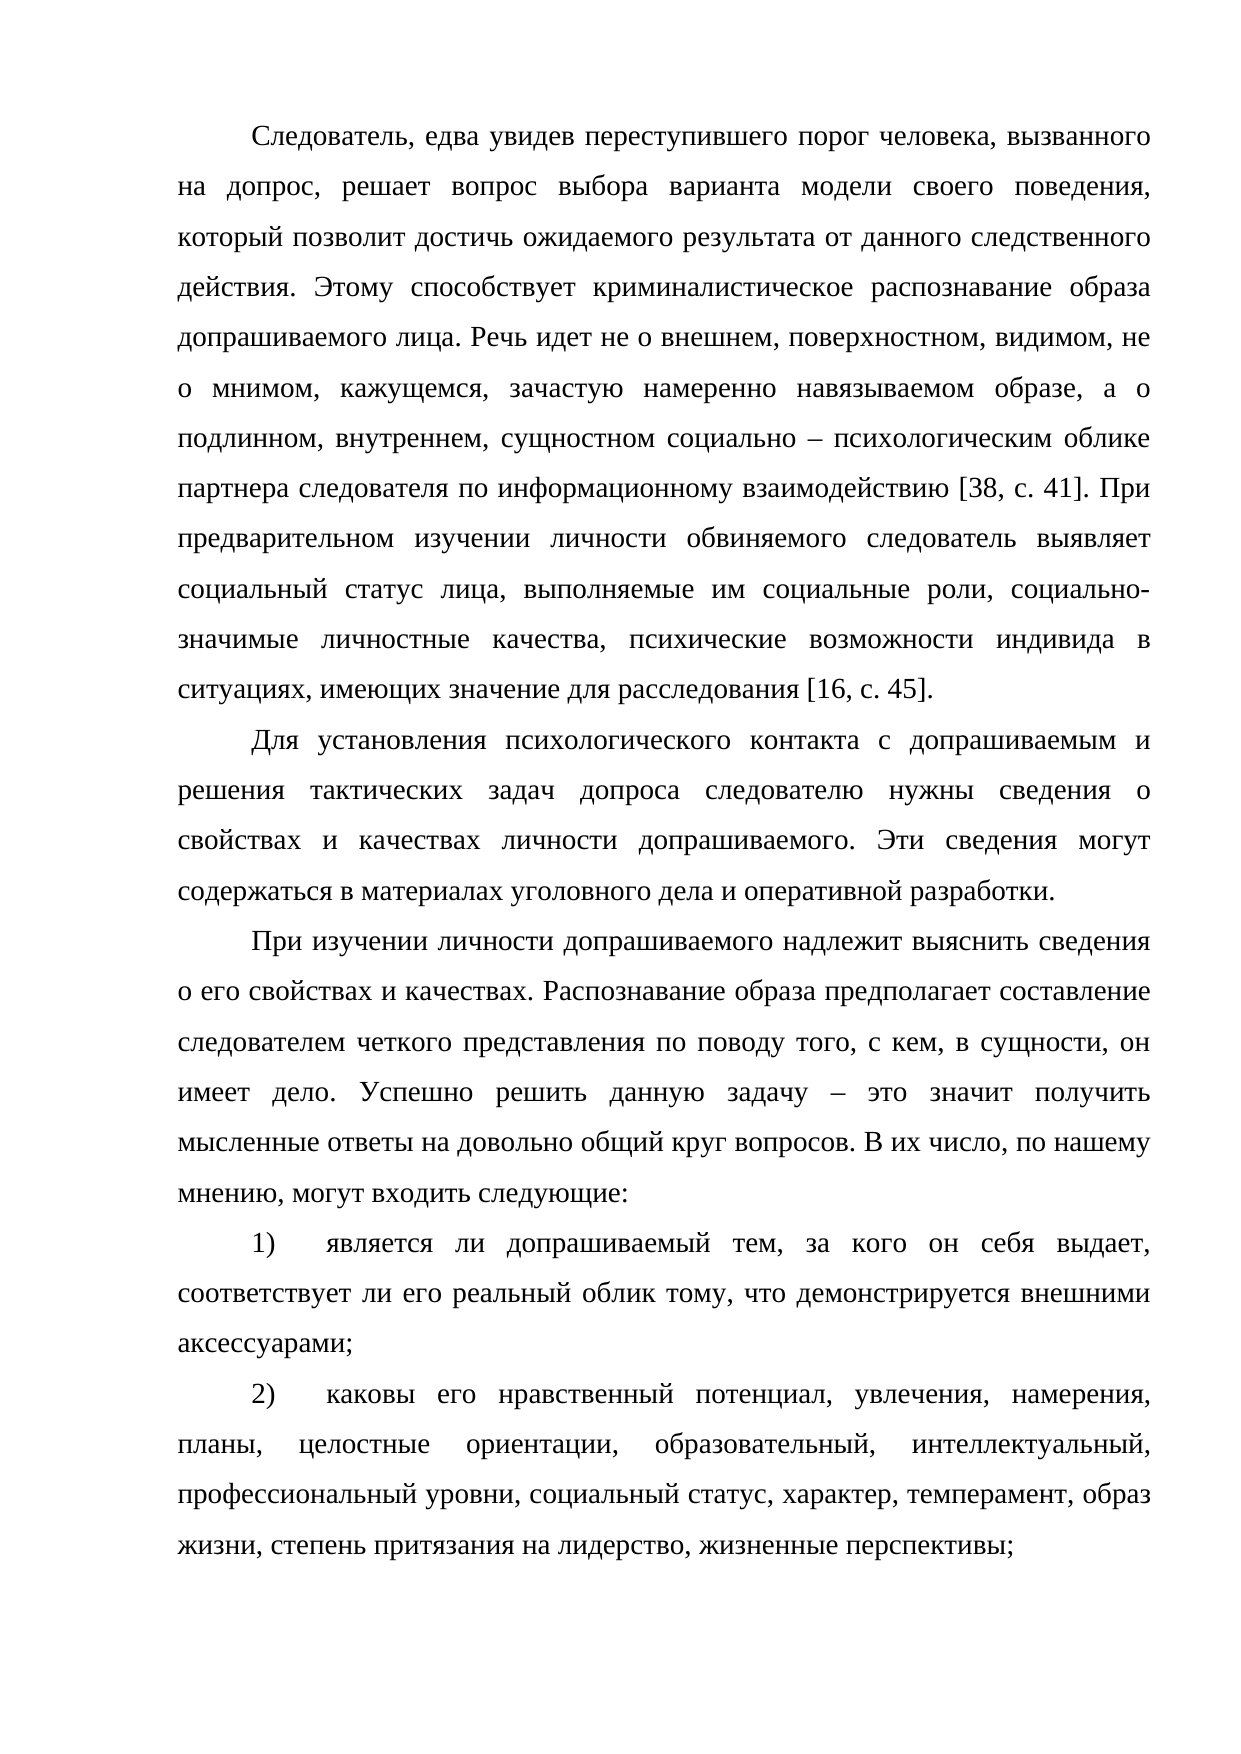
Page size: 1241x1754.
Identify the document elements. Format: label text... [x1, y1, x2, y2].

text Следователь, едва увидев переступившего порог человека, вызванного на допрос, решает вопрос выбора варианта модели своего поведения, который позволит достичь ожидаемого результата от данного следственного действия. Этому способствует криминалистическое распознавание образа допрашиваемого лица. Речь идет не о внешнем, поверхностном, видимом, не о мнимом, кажущемся, зачастую намеренно навязываемом образе, а о подлинном, внутреннем, сущностном социально – психологическим облике партнера следователя по информационному взаимодействию [38, с. 41]. При предварительном изучении личности обвиняемого следователь выявляет социальный статус лица, выполняемые им социальные роли, социально-значимые личностные качества, психические возможности индивида в ситуациях, имеющих значение для расследования [16, с. 45]. [177, 118, 1152, 705]
text Для установления психологического контакта с допрашиваемым и решения тактических задач допроса следователю нужны сведения о свойствах и качествах личности допрашиваемого. Эти сведения могут содержаться в материалах уголовного дела и оперативной разработки. [177, 722, 1152, 906]
list является ли допрашиваемый тем, за кого он себя выдает, соответствует ли его реальный облик тому, что демонстрируется внешними аксессуарами; [177, 1225, 1152, 1359]
list каковы его нравственный потенциал, увлечения, намерения, планы, целостные ориентации, образовательный, интеллектуальный, профессиональный уровни, социальный статус, характер, темперамент, образ жизни, степень притязания на лидерство, жизненные перспективы; [177, 1376, 1152, 1560]
text При изучении личности допрашиваемого надлежит выяснить сведения о его свойствах и качествах. Распознавание образа предполагает составление следователем четкого представления по поводу того, с кем, в сущности, он имеет дело. Успешно решить данную задачу – это значит получить мысленные ответы на довольно общий круг вопросов. В их число, по нашему мнению, могут входить следующие: [177, 923, 1152, 1208]
